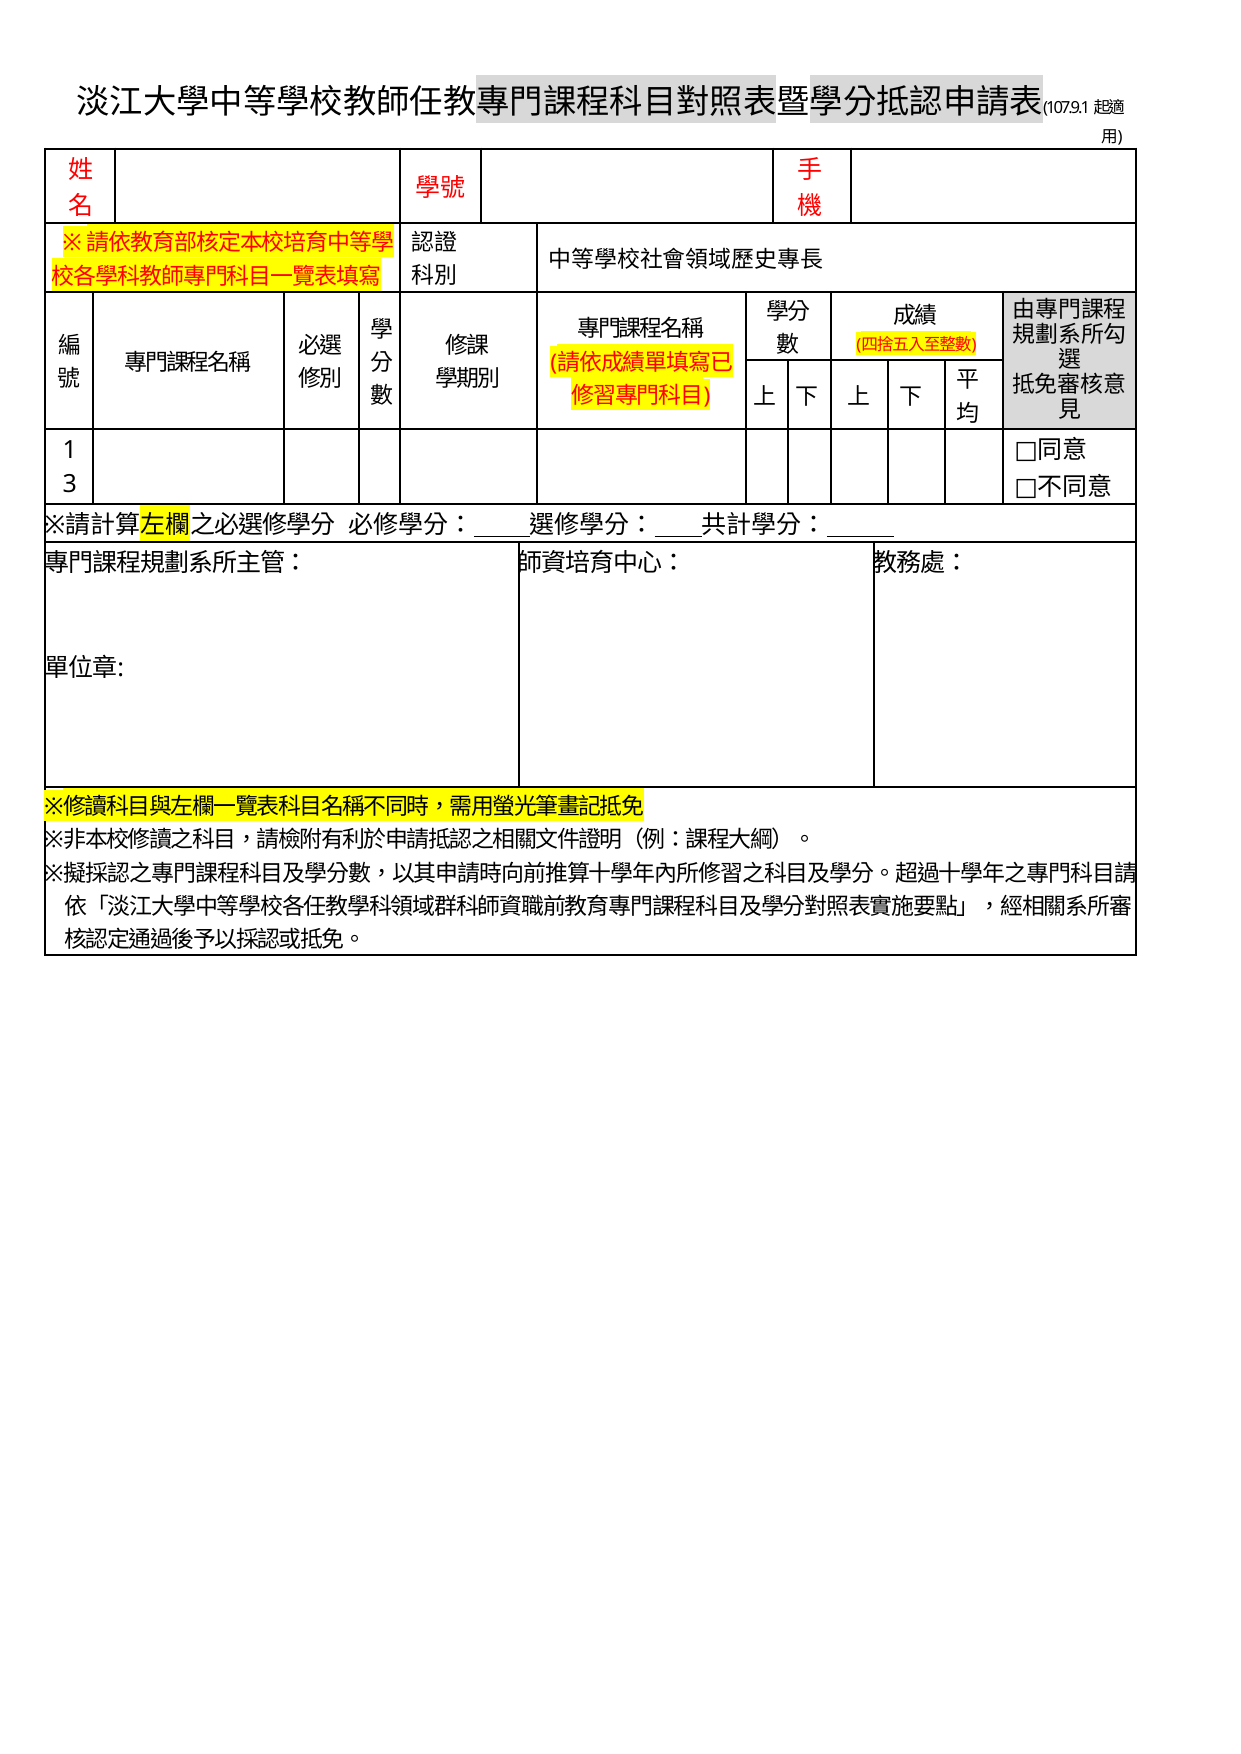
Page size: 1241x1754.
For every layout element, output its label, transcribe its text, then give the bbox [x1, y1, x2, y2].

table_cell 師資培育中心： [520, 543, 873, 786]
table_header 淡江大學中等學校教師任教專門課程科目對照表暨學分抵認申請表(107.9.1起適用) [45, 75, 1136, 147]
table_cell 學號 [401, 150, 480, 222]
table_cell [538, 430, 745, 502]
table_cell 由專門課程規劃系所勾選 抵免審核意見 [1004, 293, 1135, 428]
table_cell [116, 150, 399, 222]
table_cell [747, 430, 787, 502]
table_cell 手機 [774, 150, 850, 222]
table_cell 專門課程規劃系所主管： 單位章: [46, 543, 518, 786]
table_cell 修課 學期別 [401, 293, 536, 428]
table_cell 專門課程名稱 (請依成績單填寫已修習專門科目) [538, 293, 745, 428]
table_cell [852, 150, 1135, 222]
table_cell 編號 [46, 293, 92, 428]
table_cell 專門課程名稱 [94, 293, 283, 428]
table_cell ※請計算左欄之必選修學分 必修學分： 選修學分： 共計學分： [46, 505, 140, 541]
table_cell 必選 修別 [285, 293, 358, 428]
table_cell 上 [832, 361, 887, 428]
table_cell 成績 (四捨五入至整數) [832, 293, 1002, 359]
table_cell 認證 科別 [401, 224, 536, 291]
table_cell 姓名 [46, 150, 114, 222]
table_cell [360, 430, 399, 502]
table_cell 下 [789, 361, 830, 428]
table_cell [889, 430, 944, 502]
table_cell ※ 請依教育部核定本校培育中等學校各學科教師專門科目一覽表填寫 [46, 224, 399, 291]
table_cell 平均 [946, 361, 1002, 428]
table_cell ※修讀科目與左欄一覽表科目名稱不同時，需用螢光筆畫記抵免 ※非本校修讀之科目，請檢附有利於申請抵認之相關文件證明（例：課程大綱）。 ※擬採認之專門課程科目及學分數，以其申請時向前推算十學年內所修習之科目及學分。超過十學年之專門科目請依「淡江大學中等學校各任教學科領域群科師資職前教育專門課程科目及學分對照表實施要點」，經相關系所審核認定通過後予以採認或抵免。 [46, 788, 1135, 954]
table_cell [789, 430, 830, 502]
table_cell [401, 430, 536, 502]
table_cell [832, 430, 887, 502]
table_cell 上 [747, 361, 787, 428]
table_cell 下 [889, 361, 944, 428]
table_cell [94, 430, 283, 502]
table_cell [946, 430, 1002, 502]
table_cell 教務處： [875, 543, 1135, 786]
table_cell ※請計算左欄之必選修學分 必修學分： 選修學分： 共計學分： [190, 505, 1135, 541]
table_cell 中等學校社會領域歷史專長 [538, 224, 1135, 291]
table_cell [482, 150, 772, 222]
table_cell □同意 □不同意 [1004, 430, 1135, 502]
table_cell 13 [46, 430, 92, 502]
table_cell 學分數 [360, 293, 399, 428]
table_cell [285, 430, 358, 502]
table_cell 學分數 [747, 293, 830, 359]
